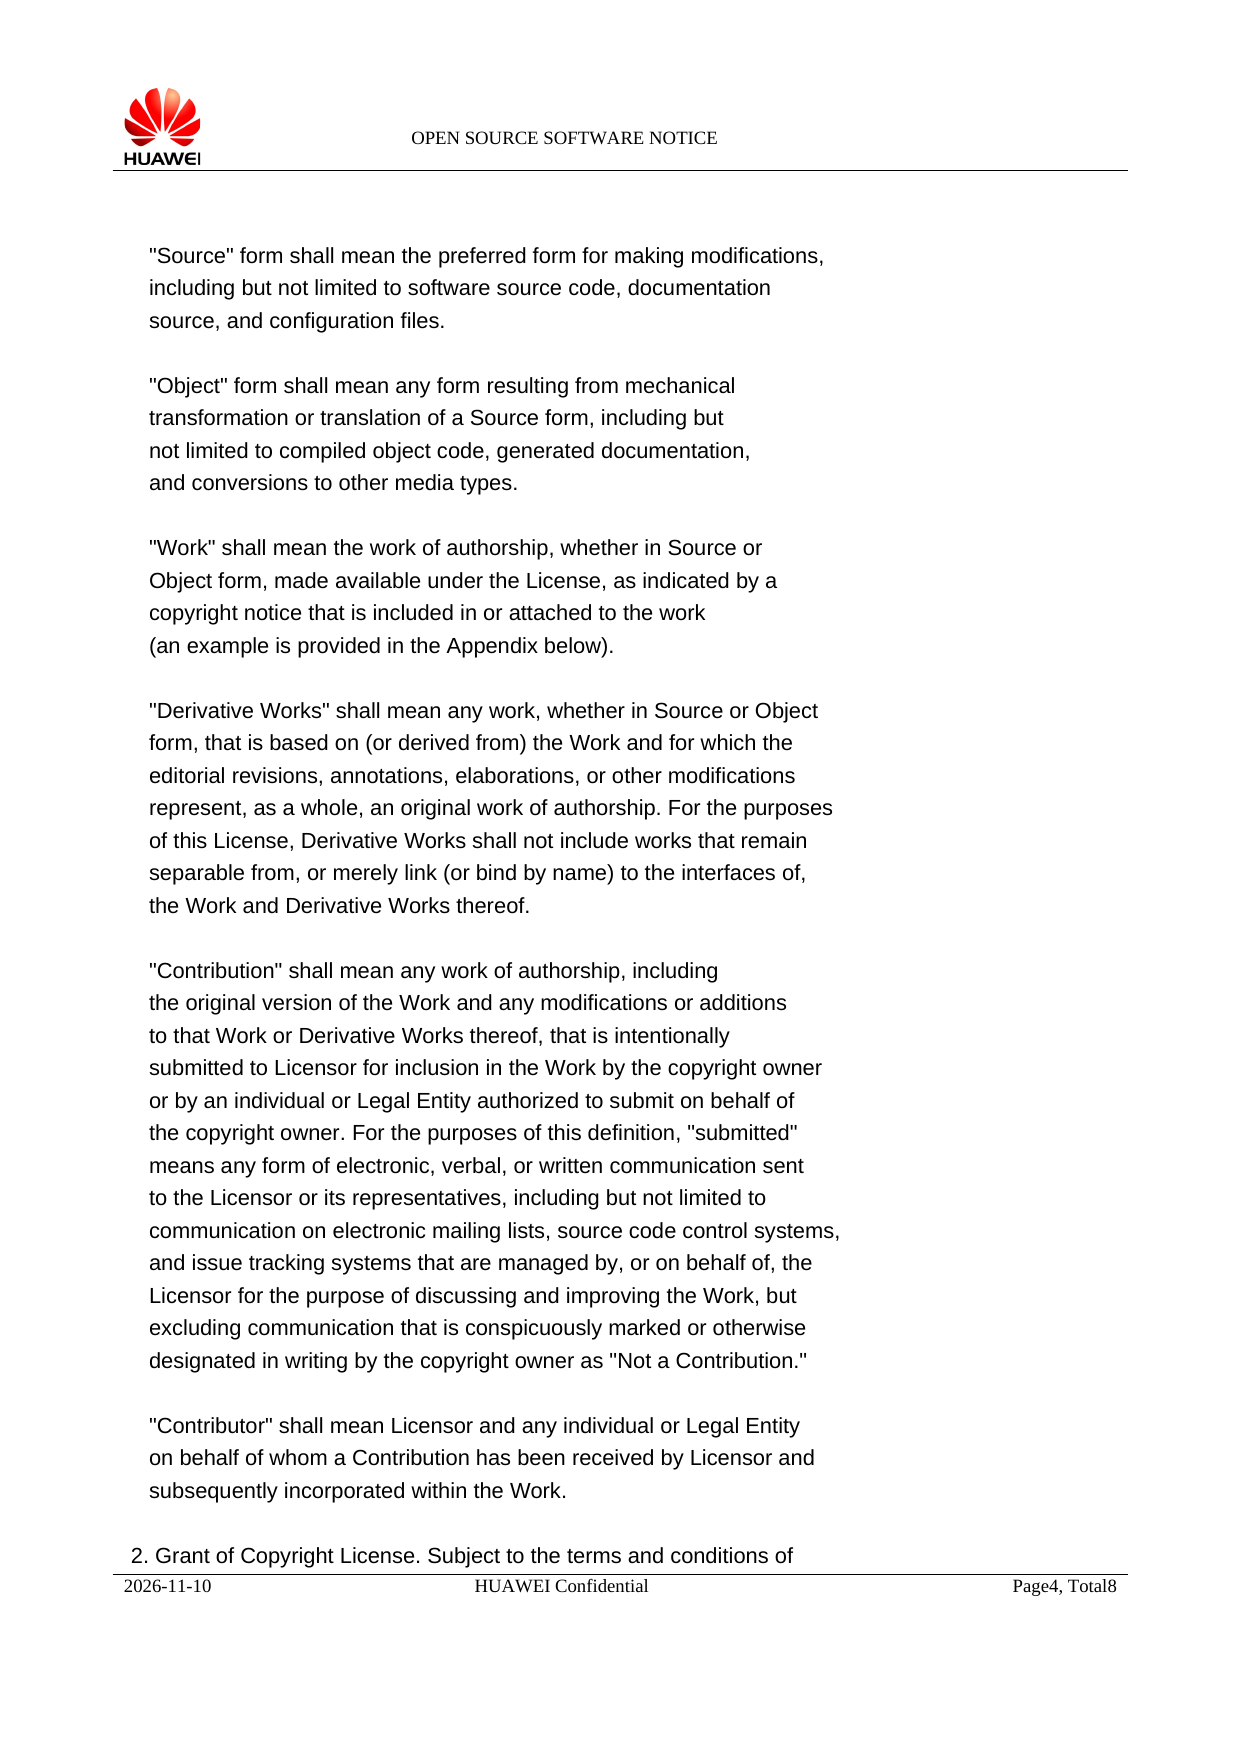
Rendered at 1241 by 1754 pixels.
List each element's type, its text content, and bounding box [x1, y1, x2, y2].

text Object form, made available under the License, as indicated by a [112, 564, 1128, 596]
text not limited to compiled object code, generated documentation, [112, 434, 1128, 466]
text represent, as a whole, an original work of authorship. For the purposes [112, 791, 1128, 824]
text of this License, Derivative Works shall not include works that remain [112, 824, 1128, 856]
text including but not limited to software source code, documentation [112, 271, 1128, 304]
text form, that is based on (or derived from) the Work and for which the [112, 726, 1128, 759]
text "Source" form shall mean the preferred form for making modifications, [112, 239, 1128, 271]
text "Contributor" shall mean Licensor and any individual or Legal Entity [112, 1409, 1128, 1441]
text means any form of electronic, verbal, or written communication sent [112, 1149, 1128, 1181]
text excluding communication that is conspicuously marked or otherwise [112, 1311, 1128, 1344]
text to that Work or Derivative Works thereof, that is intentionally [112, 1019, 1128, 1051]
text and conversions to other media types. [112, 466, 1128, 499]
text "Work" shall mean the work of authorship, whether in Source or [112, 531, 1128, 564]
text the copyright owner. For the purposes of this definition, "submitted" [112, 1116, 1128, 1149]
text the Work and Derivative Works thereof. [112, 889, 1128, 921]
text (an example is provided in the Appendix below). [112, 629, 1128, 661]
text designated in writing by the copyright owner as "Not a Contribution." [112, 1344, 1128, 1376]
picture [124, 88, 201, 165]
text and issue tracking systems that are managed by, or on behalf of, the [112, 1246, 1128, 1279]
text "Contribution" shall mean any work of authorship, including [112, 954, 1128, 986]
text transformation or translation of a Source form, including but [112, 401, 1128, 434]
text to the Licensor or its representatives, including but not limited to [112, 1181, 1128, 1214]
text "Object" form shall mean any form resulting from mechanical [112, 369, 1128, 401]
text communication on electronic mailing lists, source code control systems, [112, 1214, 1128, 1246]
text 2. Grant of Copyright License. Subject to the terms and conditions of [112, 1539, 1128, 1571]
text separable from, or merely link (or bind by name) to the interfaces of, [112, 856, 1128, 889]
text copyright notice that is included in or attached to the work [112, 596, 1128, 629]
text source, and configuration files. [112, 304, 1128, 336]
text "Derivative Works" shall mean any work, whether in Source or Object [112, 694, 1128, 726]
text submitted to Licensor for inclusion in the Work by the copyright owner [112, 1051, 1128, 1084]
text the original version of the Work and any modifications or additions [112, 986, 1128, 1019]
text subsequently incorporated within the Work. [112, 1474, 1128, 1506]
text or by an individual or Legal Entity authorized to submit on behalf of [112, 1084, 1128, 1116]
text editorial revisions, annotations, elaborations, or other modifications [112, 759, 1128, 791]
text on behalf of whom a Contribution has been received by Licensor and [112, 1441, 1128, 1474]
text Licensor for the purpose of discussing and improving the Work, but [112, 1279, 1128, 1311]
